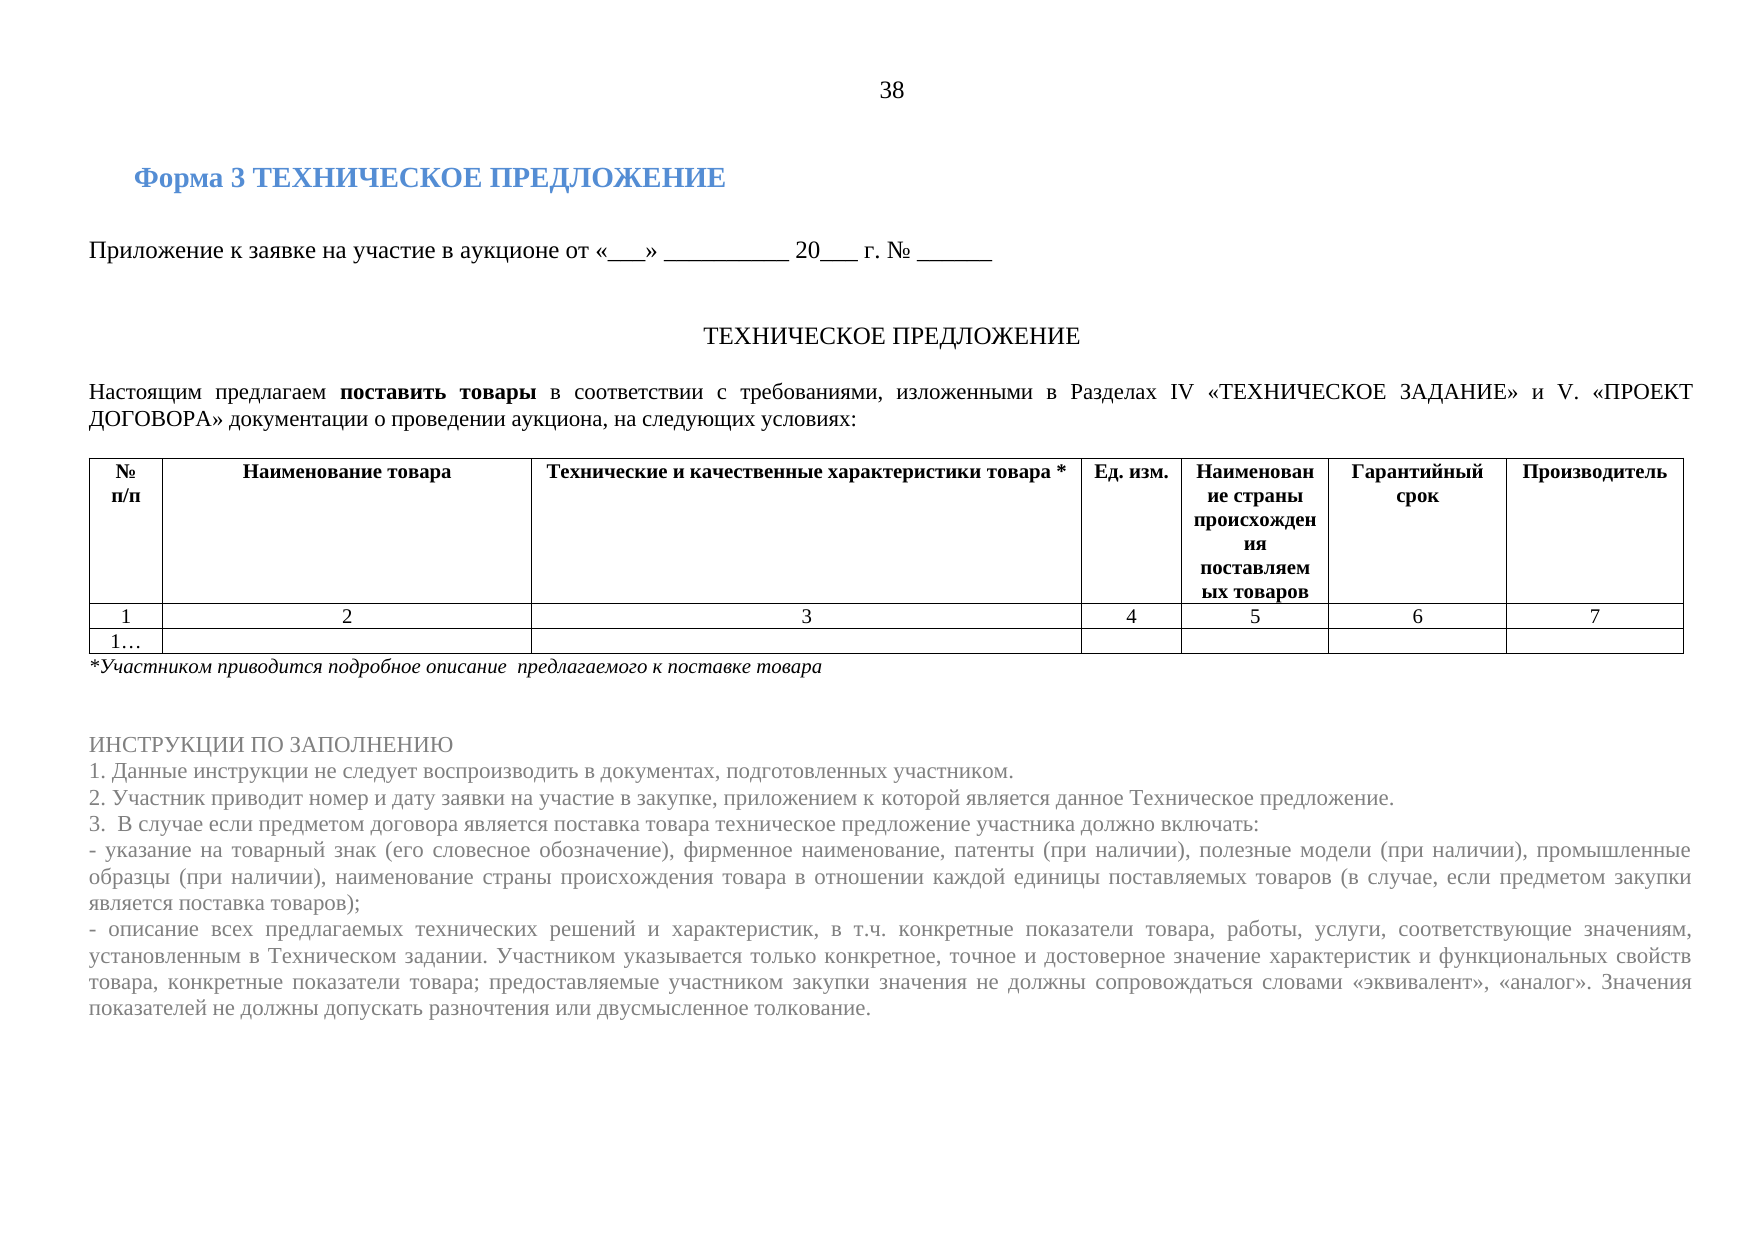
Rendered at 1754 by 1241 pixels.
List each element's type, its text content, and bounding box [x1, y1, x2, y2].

table_header № п/п [90, 459, 162, 603]
subtitle Форма 3 ТЕХНИЧЕСКОЕ ПРЕДЛОЖЕНИЕ [134, 160, 1695, 193]
table_cell 6 [1329, 604, 1506, 628]
text Приложение к заявке на участие в аукционе от «___» __________ 20___ г. № ______ [89, 235, 1695, 263]
table_cell 1… [90, 629, 162, 653]
text 3. В случае если предметом договора является поставка товара техническое предложение участника должно включать: [89, 810, 1695, 836]
text *Участником приводится подробное описание предлагаемого к поставке товара [89, 654, 1695, 678]
table_header Производитель [1507, 459, 1683, 603]
table_cell [163, 629, 531, 653]
table_header Технические и качественные характеристики товара * [532, 459, 1081, 603]
table_header Наименование товара [163, 459, 531, 603]
text ТЕХНИЧЕСКОЕ ПРЕДЛОЖЕНИЕ [89, 321, 1695, 350]
text ИНСТРУКЦИИ ПО ЗАПОЛНЕНИЮ [89, 731, 1695, 757]
table_cell [1182, 629, 1328, 653]
table_header Гарантийный срок [1329, 459, 1506, 603]
table_header Наименование страны происхождения поставляемых товаров [1182, 459, 1328, 603]
table_cell 3 [532, 604, 1081, 628]
text 2. Участник приводит номер и дату заявки на участие в закупке, приложением к которой является данное Техническое предложение. [89, 784, 1695, 810]
table_cell 2 [163, 604, 531, 628]
table_cell 7 [1507, 604, 1683, 628]
text - указание на товарный знак (его словесное обозначение), фирменное наименование, патенты (при наличии), полезные модели (при наличии), промышленные образцы (при наличии), наименование страны происхождения товара в отношении каждой единицы поставляемых товаров (в случае, если предметом закупки является поставка товаров); [89, 836, 1695, 915]
text 1. Данные инструкции не следует воспроизводить в документах, подготовленных участником. [89, 757, 1695, 784]
table_cell [1507, 629, 1683, 653]
table_cell 1 [90, 604, 162, 628]
table_cell [1329, 629, 1506, 653]
table_cell 4 [1082, 604, 1181, 628]
table_cell [532, 629, 1081, 653]
table_cell [1082, 629, 1181, 653]
text - описание всех предлагаемых технических решений и характеристик, в т.ч. конкретные показатели товара, работы, услуги, соответствующие значениям, установленным в Техническом задании. Участником указывается только конкретное, точное и достоверное значение характеристик и функциональных свойств товара, конкретные показатели товара; предоставляемые участником закупки значения не должны сопровождаться словами «эквивалент», «аналог». Значения показателей не должны допускать разночтения или двусмысленное толкование. [89, 915, 1695, 1021]
text Настоящим предлагаем поставить товары в соответствии с требованиями, изложенными в Разделах IV «ТЕХНИЧЕСКОЕ ЗАДАНИЕ» и V. «ПРОЕКТ ДОГОВОРА» документации о проведении аукциона, на следующих условиях: [89, 378, 1695, 431]
table_cell 5 [1182, 604, 1328, 628]
table_header Ед. изм. [1082, 459, 1181, 603]
